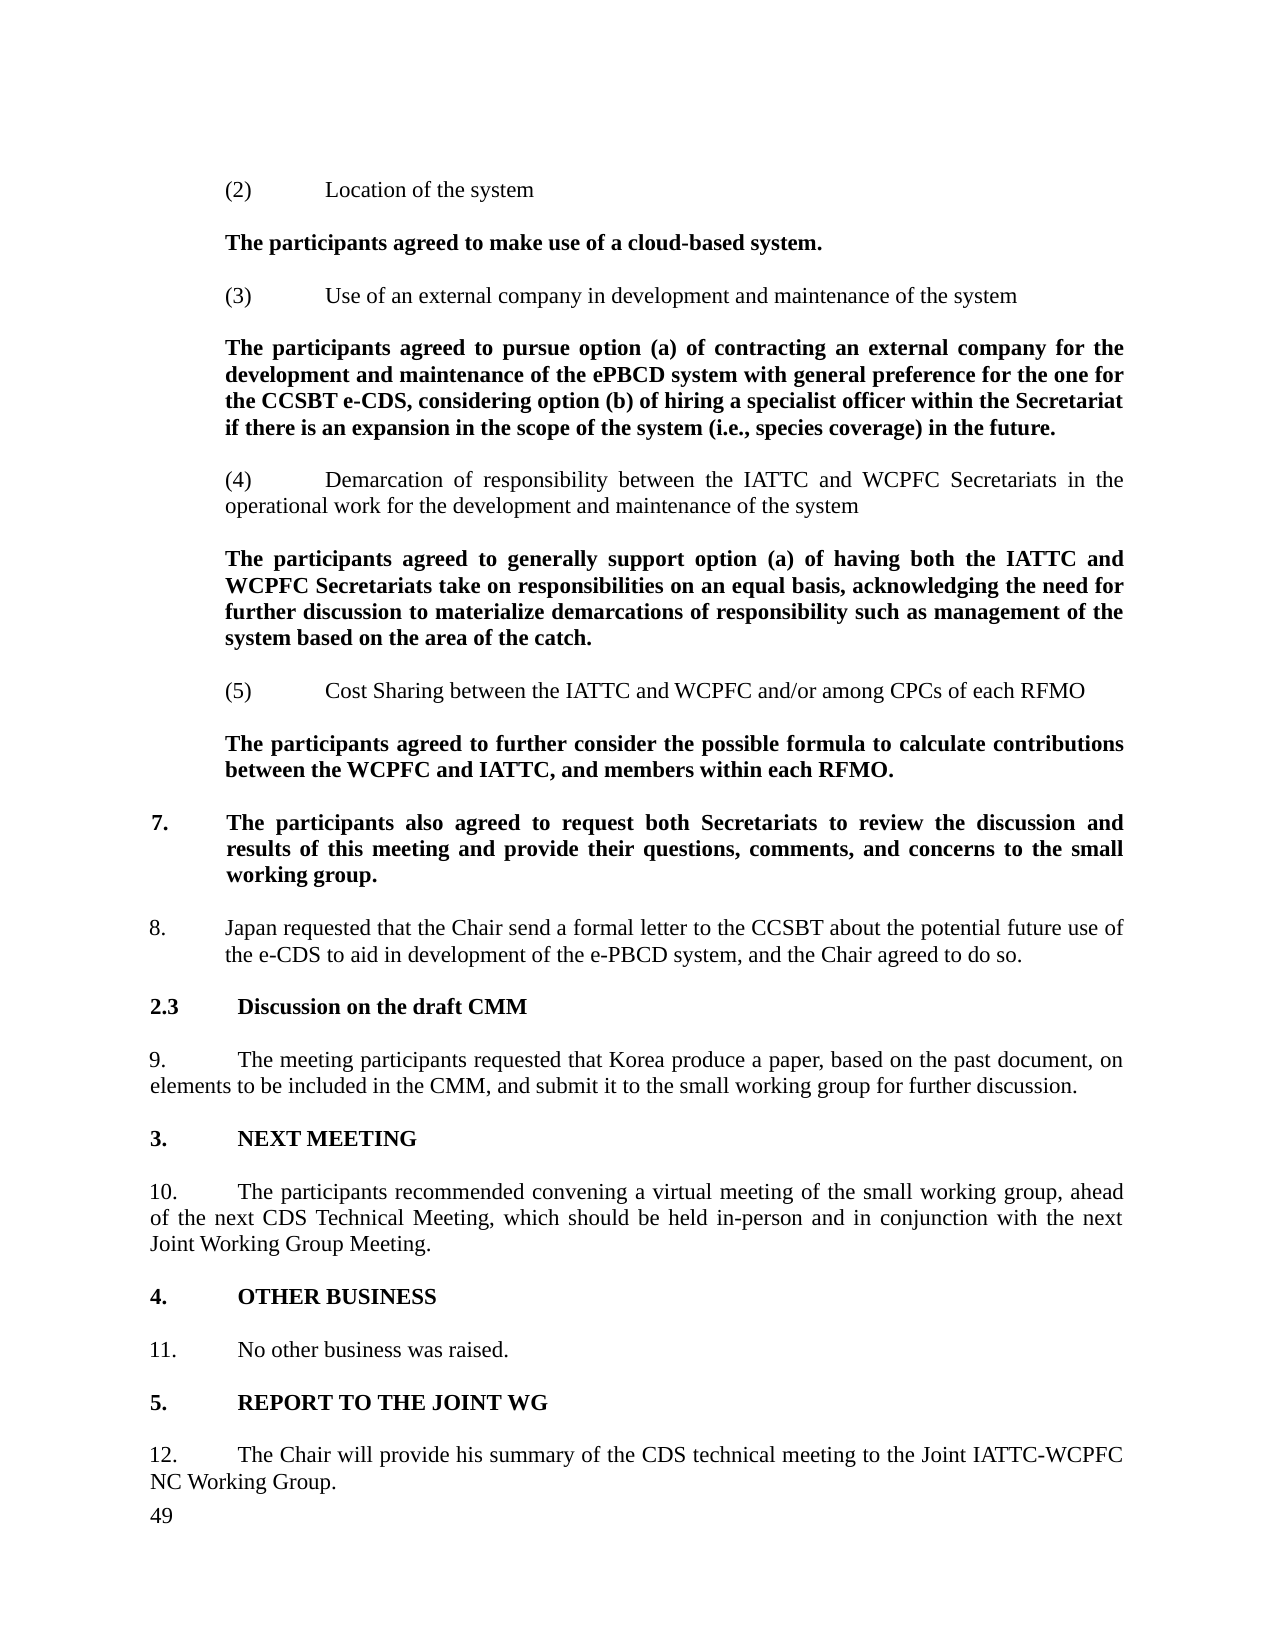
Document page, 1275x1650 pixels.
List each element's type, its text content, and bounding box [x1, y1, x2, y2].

list 3. NEXT MEETING [150, 1125, 1125, 1151]
list (5) Cost Sharing between the IATTC and WCPFC and/or among CPCs of each RFMO [225, 677, 1125, 703]
list No other business was raised. [149, 1336, 1125, 1362]
list The meeting participants requested that Korea produce a paper, based on the past document, on elements to be included in the CMM, and submit it to the small working group for further discussion. [149, 1046, 1125, 1099]
list (4) Demarcation of responsibility between the IATTC and WCPFC Secretariats in the operational work for the development and maintenance of the system [225, 466, 1125, 519]
list The Chair will provide his summary of the CDS technical meeting to the Joint IATTC-WCPFC NC Working Group. [149, 1441, 1125, 1494]
list The participants agreed to further consider the possible formula to calculate contributions between the WCPFC and IATTC, and members within each RFMO. [225, 730, 1125, 782]
list The participants also agreed to request both Secretariats to review the discussion and results of this meeting and provide their questions, comments, and concerns to the small working group. [151, 809, 1125, 888]
text 2.3 Discussion on the draft CMM [150, 993, 1125, 1020]
list (2) Location of the system [225, 176, 1125, 203]
list The participants agreed to generally support option (a) of having both the IATTC and WCPFC Secretariats take on responsibilities on an equal basis, acknowledging the need for further discussion to materialize demarcations of responsibility such as management of the system based on the area of the catch. [225, 545, 1125, 651]
list 4. OTHER BUSINESS [150, 1283, 1125, 1309]
list (3) Use of an external company in development and maintenance of the system [225, 282, 1125, 308]
list The participants recommended convening a virtual meeting of the small working group, ahead of the next CDS Technical Meeting, which should be held in-person and in conjunction with the next Joint Working Group Meeting. [149, 1178, 1125, 1257]
list The participants agreed to pursue option (a) of contracting an external company for the development and maintenance of the ePBCD system with general preference for the one for the CCSBT e-CDS, considering option (b) of hiring a specialist officer within the Secretariat if there is an expansion in the scope of the system (i.e., species coverage) in the future. [225, 334, 1125, 440]
text 5. REPORT TO THE JOINT WG [150, 1389, 1125, 1415]
list Japan requested that the Chair send a formal letter to the CCSBT about the potential future use of the e-CDS to aid in development of the e-PBCD system, and the Chair agreed to do so. [149, 914, 1125, 967]
list The participants agreed to make use of a cloud-based system. [225, 229, 1125, 255]
